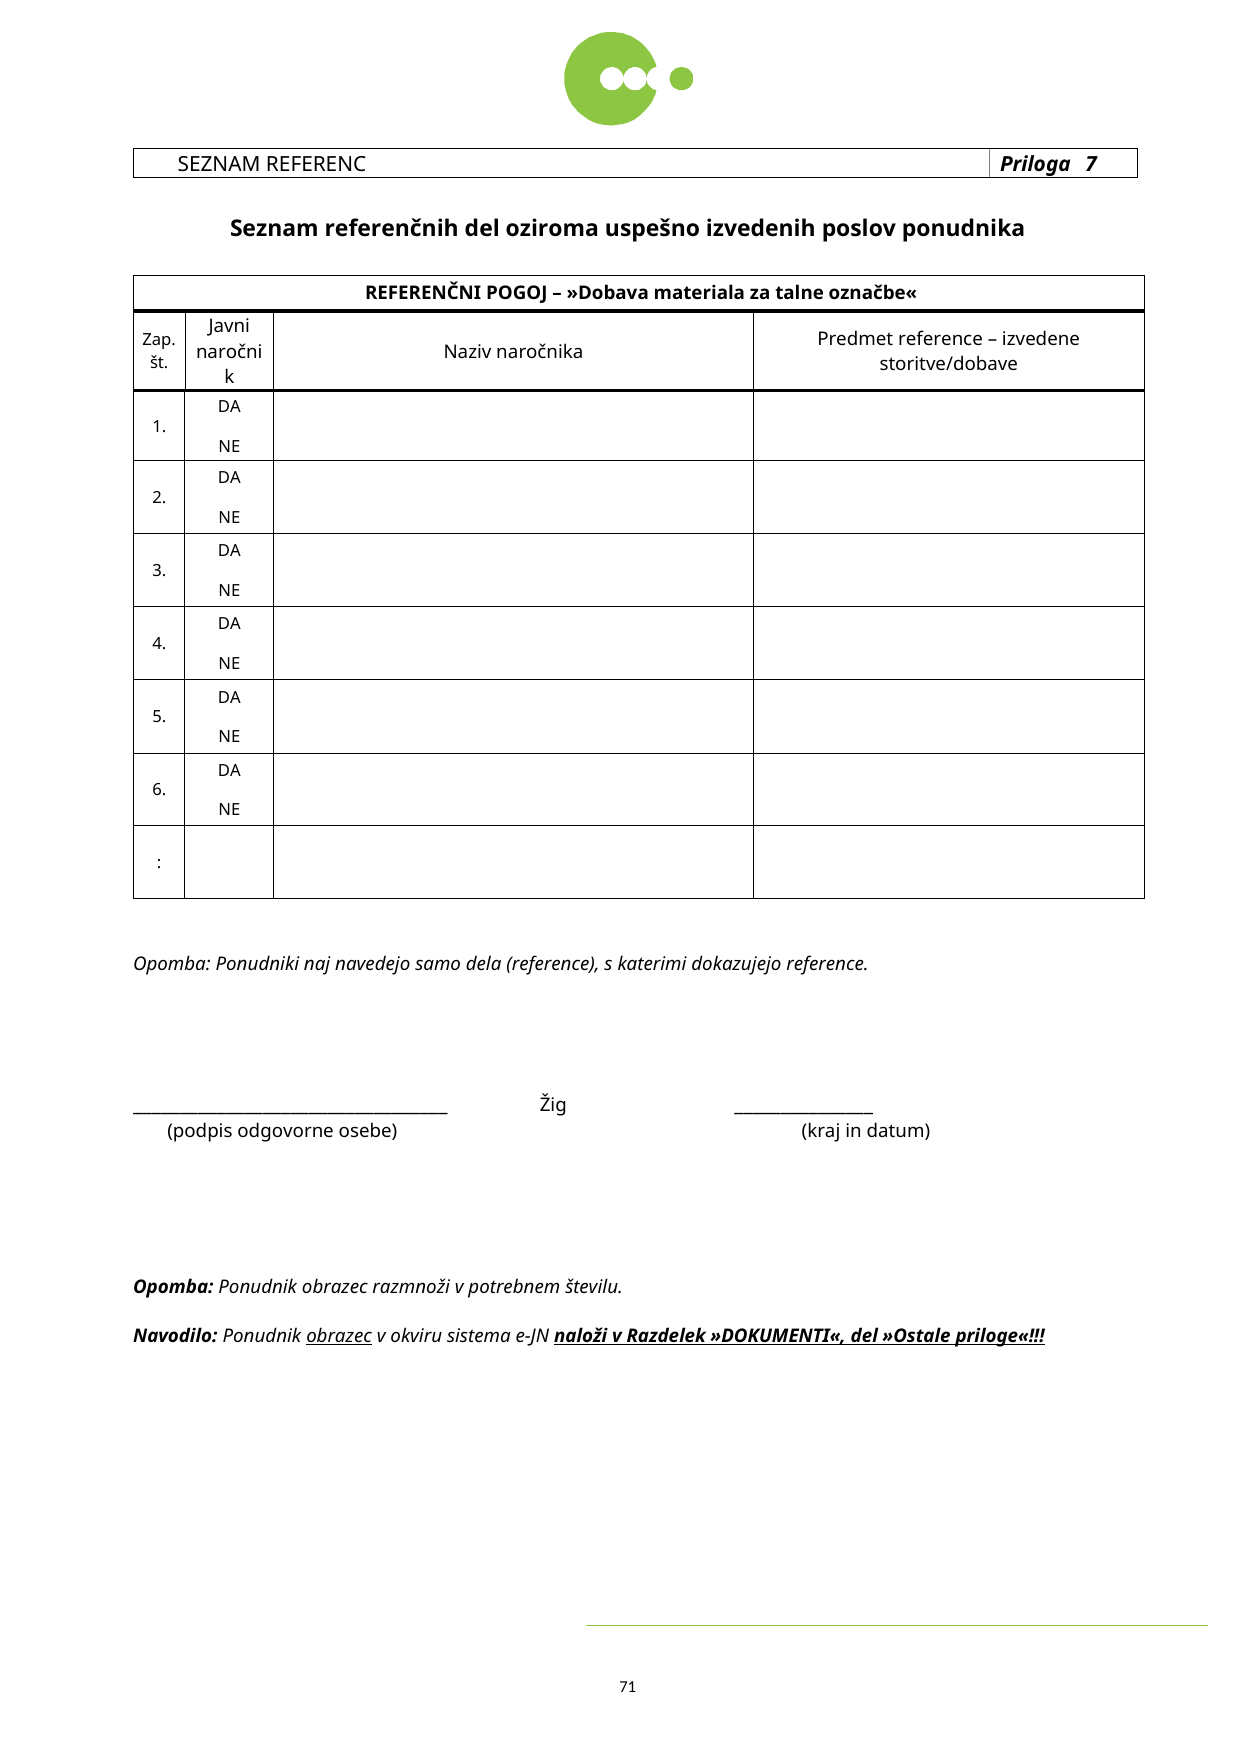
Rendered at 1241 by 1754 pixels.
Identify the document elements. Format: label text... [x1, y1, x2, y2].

text __________________________________ Žig _______________ [133, 1089, 1122, 1117]
table_header 7 [1078, 149, 1137, 177]
table_header REFERENČNI POGOJ – »Dobava materiala za talne označbe« [134, 276, 1144, 309]
table_cell [274, 754, 753, 825]
table_cell [274, 392, 753, 460]
table_cell Javni naročnik [186, 313, 273, 389]
text Opomba: Ponudniki naj navedejo samo dela (reference), s katerimi dokazujejo reference. [133, 950, 1122, 975]
table_cell [754, 461, 1144, 533]
table_cell DA NE [185, 392, 273, 460]
table_cell Zap. št. [134, 313, 185, 389]
table_cell [185, 826, 273, 898]
text Opomba: Ponudnik obrazec razmnoži v potrebnem številu. [133, 1274, 1122, 1299]
table_cell [754, 754, 1144, 825]
table_cell DA NE [185, 680, 273, 752]
table_cell [274, 461, 753, 533]
text (podpis odgovorne osebe) (kraj in datum) [133, 1117, 1122, 1143]
table_cell 1. [134, 392, 184, 460]
table_cell Naziv naročnika [274, 313, 753, 389]
table_cell [274, 534, 753, 606]
table_cell [754, 534, 1144, 606]
table_cell DA NE [185, 534, 273, 606]
table_cell [754, 826, 1144, 898]
table_cell [274, 826, 753, 898]
table_cell [754, 607, 1144, 679]
table_cell DA NE [185, 461, 273, 533]
table_cell 4. [134, 607, 184, 679]
table_cell [754, 392, 1144, 460]
table_header [134, 149, 170, 177]
table_cell DA NE [185, 754, 273, 825]
table_cell 5. [134, 680, 184, 752]
table_cell 2. [134, 461, 184, 533]
text Seznam referenčnih del oziroma uspešno izvedenih poslov ponudnika [133, 212, 1122, 243]
table_cell [274, 680, 753, 752]
text Navodilo: Ponudnik obrazec v okviru sistema e-JN naloži v Razdelek »DOKUMENTI«, del »Ostale priloge«!!! [133, 1322, 1122, 1347]
table_cell DA NE [185, 607, 273, 679]
table_cell [754, 680, 1144, 752]
table_cell 6. [134, 754, 184, 825]
table_cell 3. [134, 534, 184, 606]
table_cell [274, 607, 753, 679]
table_cell Predmet reference – izvedene storitve/dobave [754, 313, 1144, 389]
table_header SEZNAM REFERENC [170, 149, 989, 177]
table_header Priloga [990, 149, 1078, 177]
table_cell : [134, 826, 184, 898]
